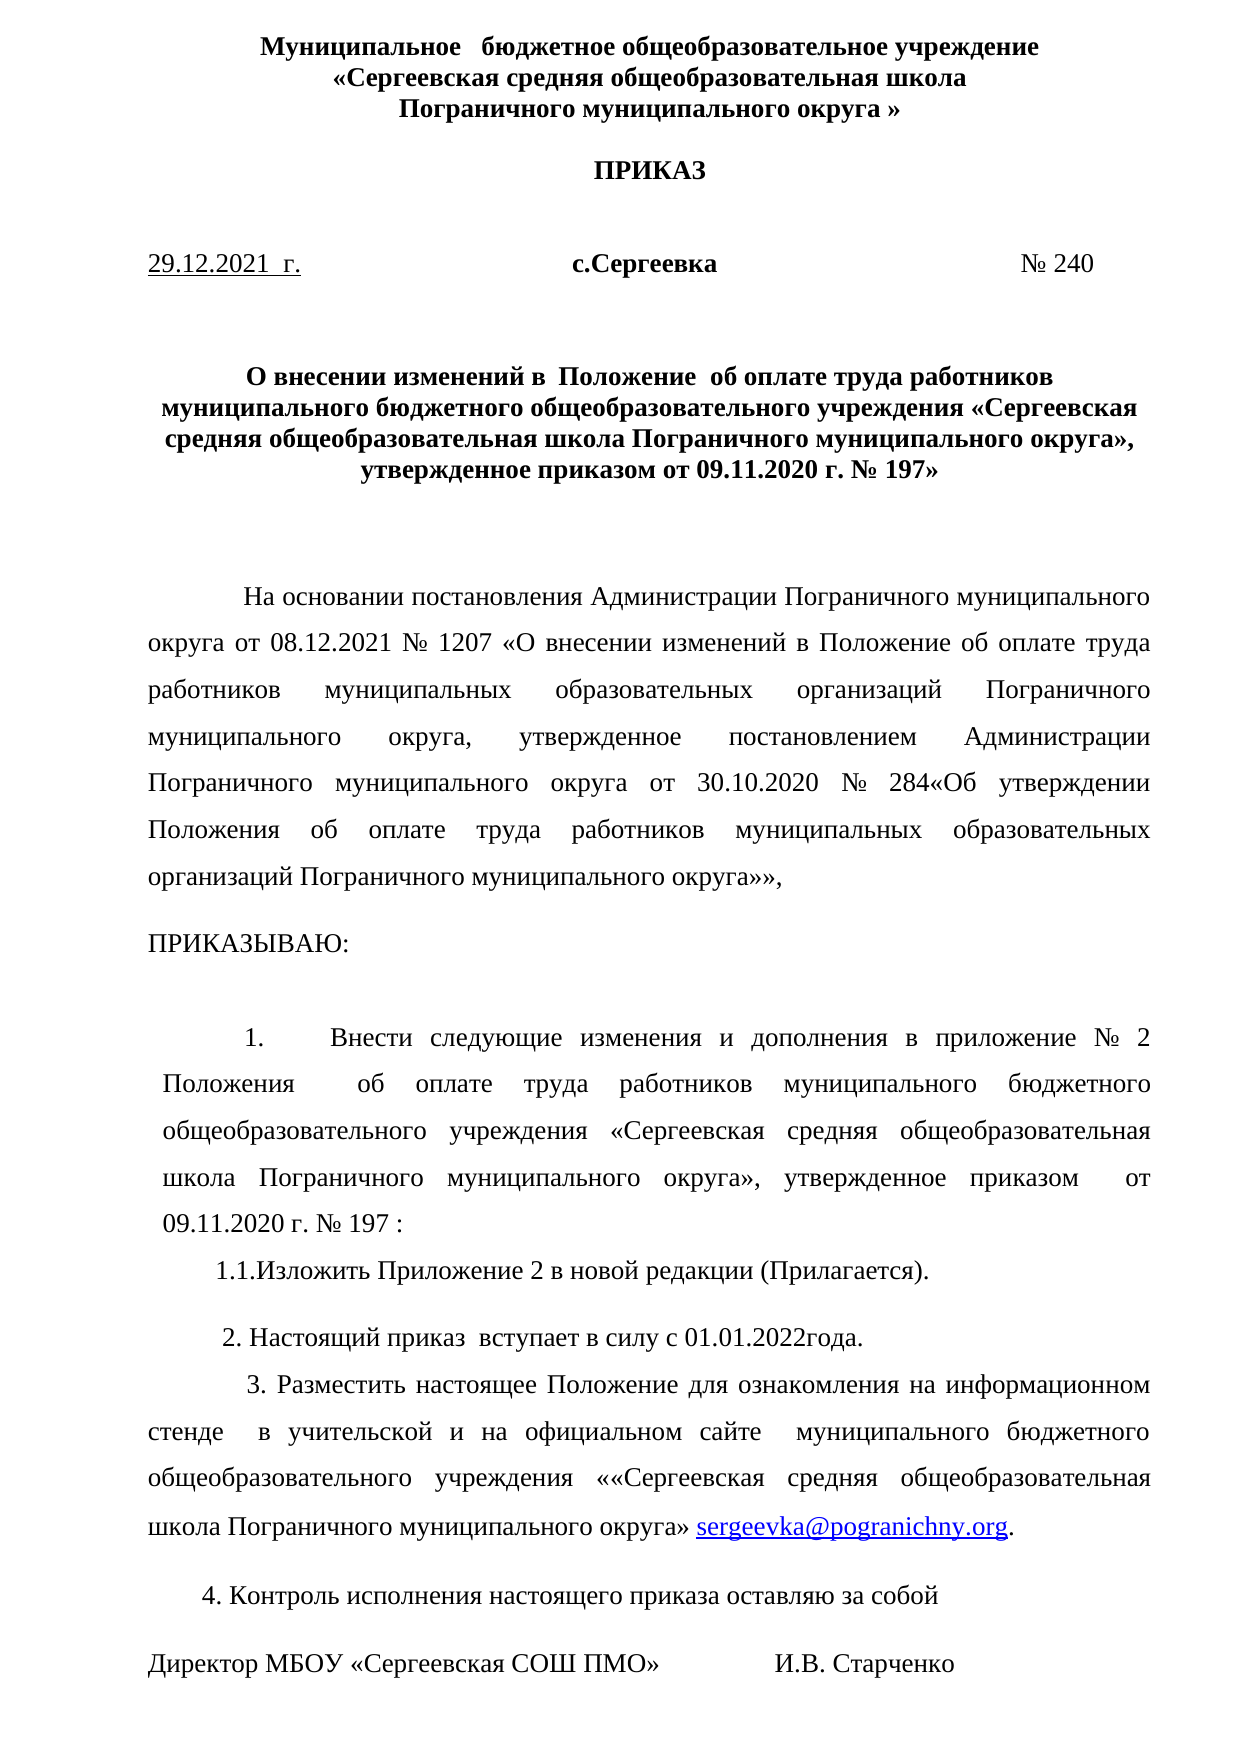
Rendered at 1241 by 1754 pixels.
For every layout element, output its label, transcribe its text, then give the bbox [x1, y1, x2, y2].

text О внесении изменений в Положение об оплате труда работников муниципального бюджетного общеобразовательного учреждения «Сергеевская средняя общеобразовательная школа Пограничного муниципального округа», утвержденное приказом от 09.11.2020 г. № 197» [148, 360, 1152, 485]
text 1.1.Изложить Приложение 2 в новой редакции (Прилагается). [148, 1254, 1166, 1285]
text 29.12.2021 г. с.Сергеевка № 240 [148, 248, 1152, 279]
text 4. Контроль исполнения настоящего приказа оставляю за собой [148, 1579, 1152, 1611]
text ПРИКАЗЫВАЮ: [148, 927, 1152, 958]
text 3. Разместить настоящее Положение для ознакомления на информационном стенде в учительской и на официальном сайте муниципального бюджетного общеобразовательного учреждения ««Сергеевская средняя общеобразовательная школа Пограничного муниципального округа» sergeevka@pogranichny.org. [148, 1368, 1152, 1542]
text ПРИКАЗ [148, 154, 1152, 185]
text Директор МБОУ «Сергеевская СОШ ПМО» И.В. Старченко [148, 1647, 1152, 1678]
text Муниципальное бюджетное общеобразовательное учреждение «Сергеевская средняя общеобразовательная школа Пограничного муниципального округа » [148, 29, 1152, 123]
text 2. Настоящий приказ вступает в силу с 01.01.2022года. [148, 1321, 1152, 1353]
text На основании постановления Администрации Пограничного муниципального округа от 08.12.2021 № 1207 «О внесении изменений в Положение об оплате труда работников муниципальных образовательных организаций Пограничного муниципального округа, утвержденное постановлением Администрации Пограничного муниципального округа от 30.10.2020 № 284«Об утверждении Положения об оплате труда работников муниципальных образовательных организаций Пограничного муниципального округа»», [103, 580, 1152, 891]
list Внести следующие изменения и дополнения в приложение № 2 Положения об оплате труда работников муниципального бюджетного общеобразовательного учреждения «Сергеевская средняя общеобразовательная школа Пограничного муниципального округа», утвержденное приказом от 09.11.2020 г. № 197 : [162, 1021, 1152, 1238]
